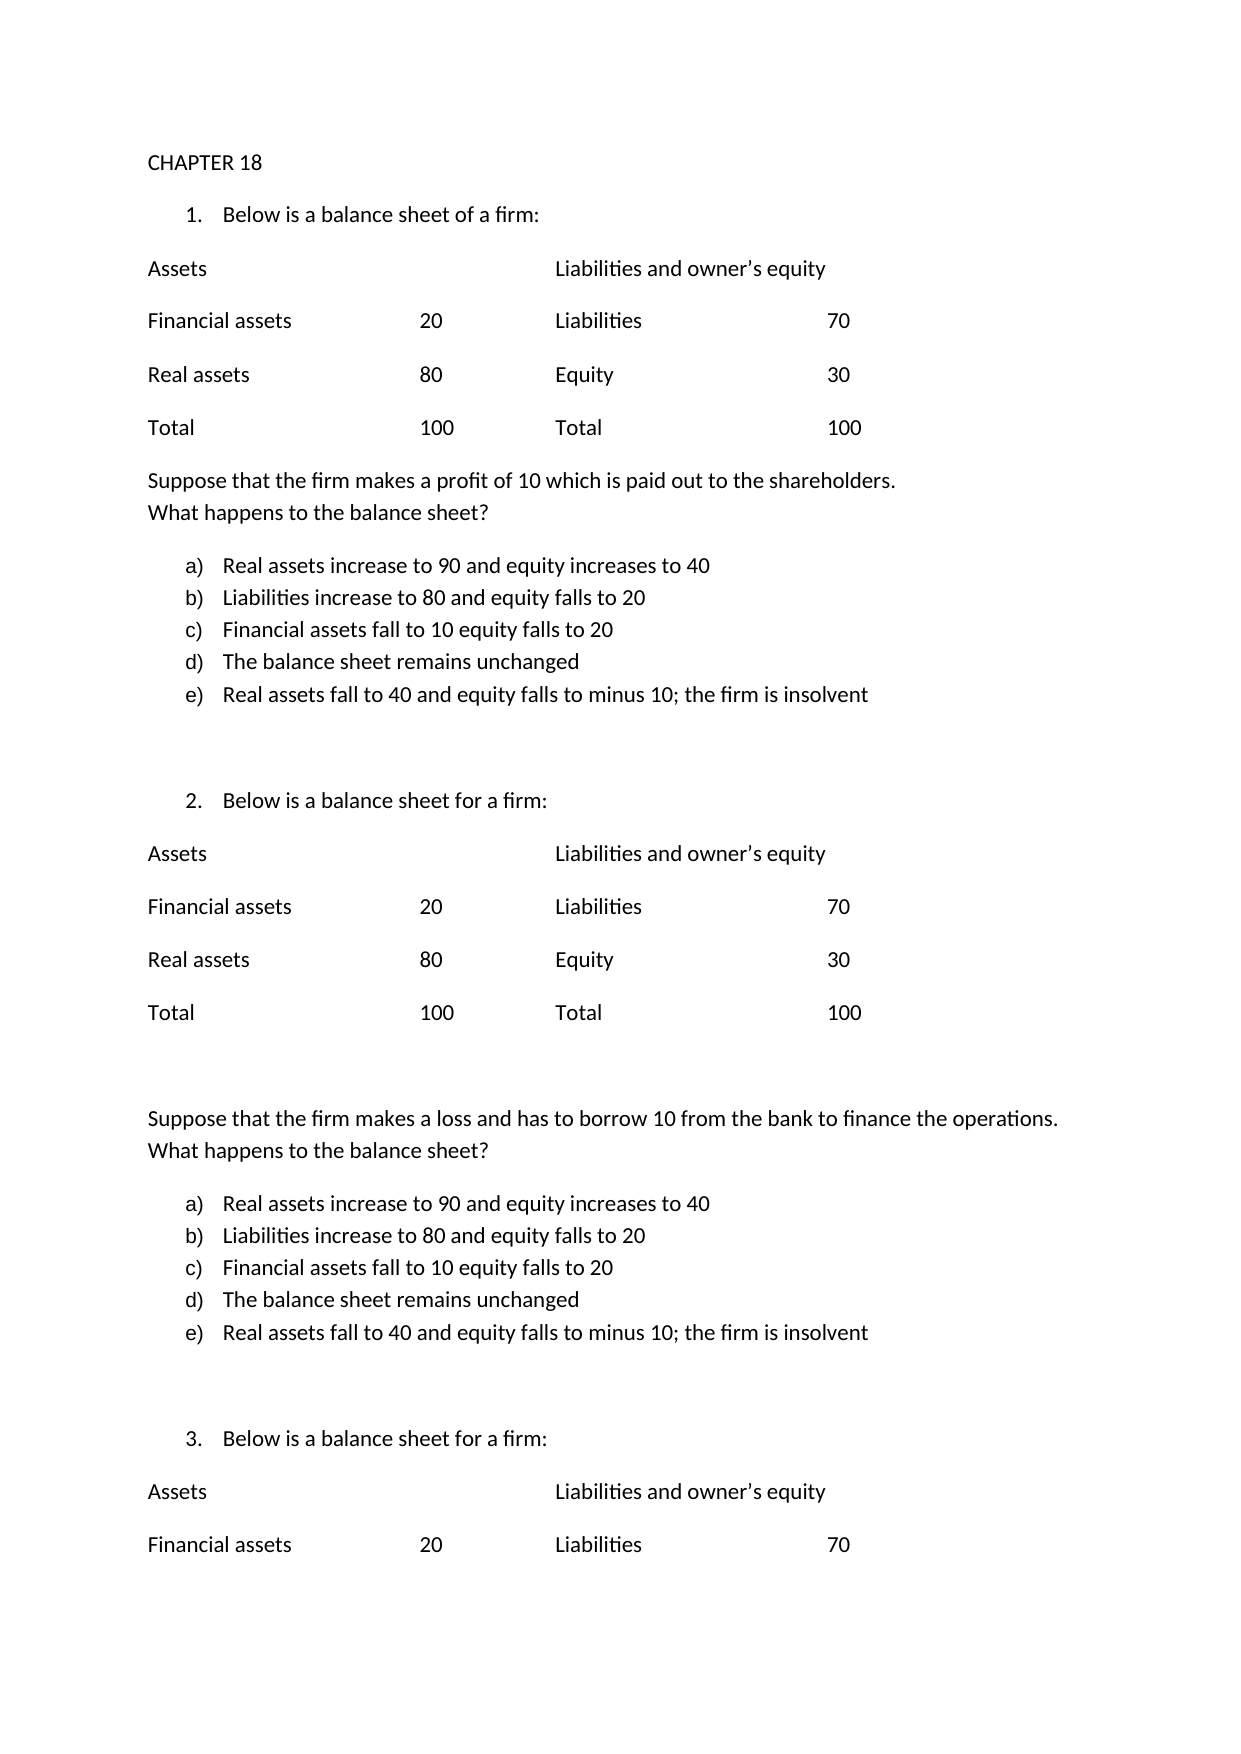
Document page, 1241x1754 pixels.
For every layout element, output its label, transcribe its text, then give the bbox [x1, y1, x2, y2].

list Real assets fall to 40 and equity falls to minus 10; the firm is insolvent [185, 1318, 1093, 1346]
list Liabilities increase to 80 and equity falls to 20 [185, 583, 1093, 611]
text Financial assets 20 Liabilities 70 [148, 1530, 1093, 1558]
list Real assets increase to 90 and equity increases to 40 [185, 1189, 1093, 1217]
text Total 100 Total 100 [148, 413, 1093, 441]
text Financial assets 20 Liabilities 70 [148, 892, 1093, 920]
list Below is a balance sheet of a firm: [185, 201, 1093, 229]
list Real assets fall to 40 and equity falls to minus 10; the firm is insolvent [185, 680, 1093, 708]
list Below is a balance sheet for a firm: [185, 786, 1093, 814]
list Below is a balance sheet for a firm: [185, 1424, 1093, 1452]
list Real assets increase to 90 and equity increases to 40 [185, 551, 1093, 579]
text Assets Liabilities and owner’s equity [148, 839, 1093, 867]
text CHAPTER 18 [148, 148, 1093, 176]
list The balance sheet remains unchanged [185, 647, 1093, 676]
text Suppose that the firm makes a loss and has to borrow 10 from the bank to finance the operations. What happens to the balance sheet? [148, 1104, 1093, 1164]
text Real assets 80 Equity 30 [148, 360, 1093, 388]
text Real assets 80 Equity 30 [148, 945, 1093, 973]
list Financial assets fall to 10 equity falls to 20 [185, 1253, 1093, 1281]
text Financial assets 20 Liabilities 70 [148, 307, 1093, 335]
list The balance sheet remains unchanged [185, 1286, 1093, 1314]
list Liabilities increase to 80 and equity falls to 20 [185, 1221, 1093, 1249]
text Assets Liabilities and owner’s equity [148, 1477, 1093, 1505]
text Assets Liabilities and owner’s equity [148, 254, 1093, 282]
list Financial assets fall to 10 equity falls to 20 [185, 615, 1093, 643]
text Total 100 Total 100 [148, 998, 1093, 1026]
text Suppose that the firm makes a profit of 10 which is paid out to the shareholders. What happens to the balance sheet? [148, 466, 1093, 526]
